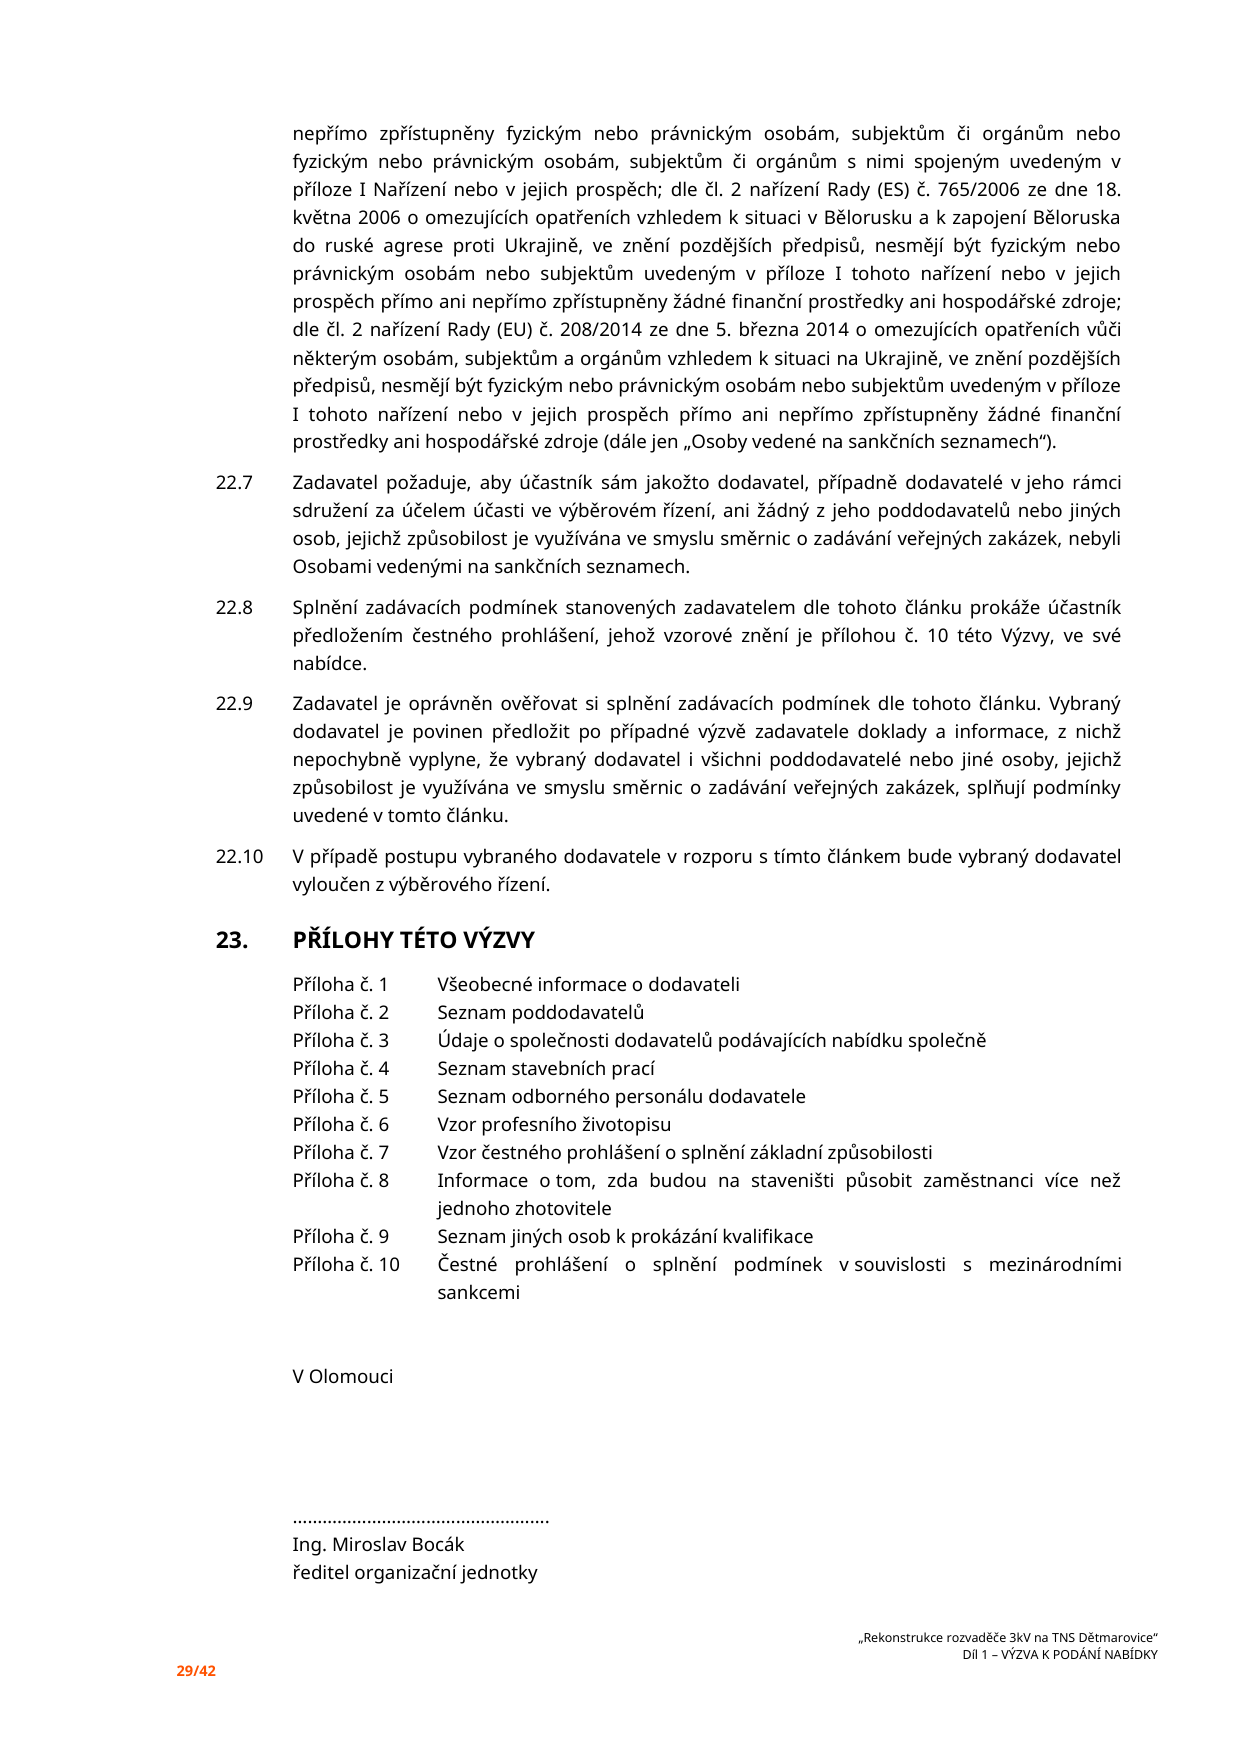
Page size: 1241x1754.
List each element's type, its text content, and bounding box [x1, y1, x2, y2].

text V případě postupu vybraného dodavatele v rozporu s tímto článkem bude vybraný dodavatel vyloučen z výběrového řízení. [216, 843, 1122, 897]
text PŘÍLOHY TÉTO VÝZVY [216, 924, 1122, 955]
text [216, 121, 1122, 454]
text ……………………………………………. [292, 1503, 1122, 1529]
text Příloha č. 9 Seznam jiných osob k prokázání kvalifikace [292, 1223, 1122, 1249]
text V Olomouci [292, 1363, 1122, 1389]
text Příloha č. 5 Seznam odborného personálu dodavatele [292, 1083, 1122, 1109]
text Příloha č. 1 Všeobecné informace o dodavateli [292, 971, 1122, 997]
text Zadavatel je oprávněn ověřovat si splnění zadávacích podmínek dle tohoto článku. Vybraný dodavatel je povinen předložit po případné výzvě zadavatele doklady a informace, z nichž nepochybně vyplyne, že vybraný dodavatel i všichni poddodavatelé nebo jiné osoby, jejichž způsobilost je využívána ve smyslu směrnic o zadávání veřejných zakázek, splňují podmínky uvedené v tomto článku. [216, 691, 1122, 828]
text Příloha č. 10 Čestné prohlášení o splnění podmínek v souvislosti s mezinárodními sankcemi [292, 1251, 1122, 1305]
text Příloha č. 7 Vzor čestného prohlášení o splnění základní způsobilosti [292, 1139, 1122, 1165]
text Příloha č. 4 Seznam stavebních prací [292, 1055, 1122, 1081]
text Ing. Miroslav Bocák [292, 1531, 1122, 1557]
text ředitel organizační jednotky [292, 1559, 1122, 1585]
text Příloha č. 6 Vzor profesního životopisu [292, 1111, 1122, 1137]
text Příloha č. 8 Informace o tom, zda budou na staveništi působit zaměstnanci více než jednoho zhotovitele [292, 1167, 1122, 1221]
text Příloha č. 2 Seznam poddodavatelů [292, 999, 1122, 1024]
text Splnění zadávacích podmínek stanovených zadavatelem dle tohoto článku prokáže účastník předložením čestného prohlášení, jehož vzorové znění je přílohou č. 10 této Výzvy, ve své nabídce. [216, 594, 1122, 676]
text Zadavatel požaduje, aby účastník sám jakožto dodavatel, případně dodavatelé v jeho rámci sdružení za účelem účasti ve výběrovém řízení, ani žádný z jeho poddodavatelů nebo jiných osob, jejichž způsobilost je využívána ve smyslu směrnic o zadávání veřejných zakázek, nebyli Osobami vedenými na sankčních seznamech. [216, 469, 1122, 579]
text Příloha č. 3 Údaje o společnosti dodavatelů podávajících nabídku společně [292, 1027, 1122, 1053]
